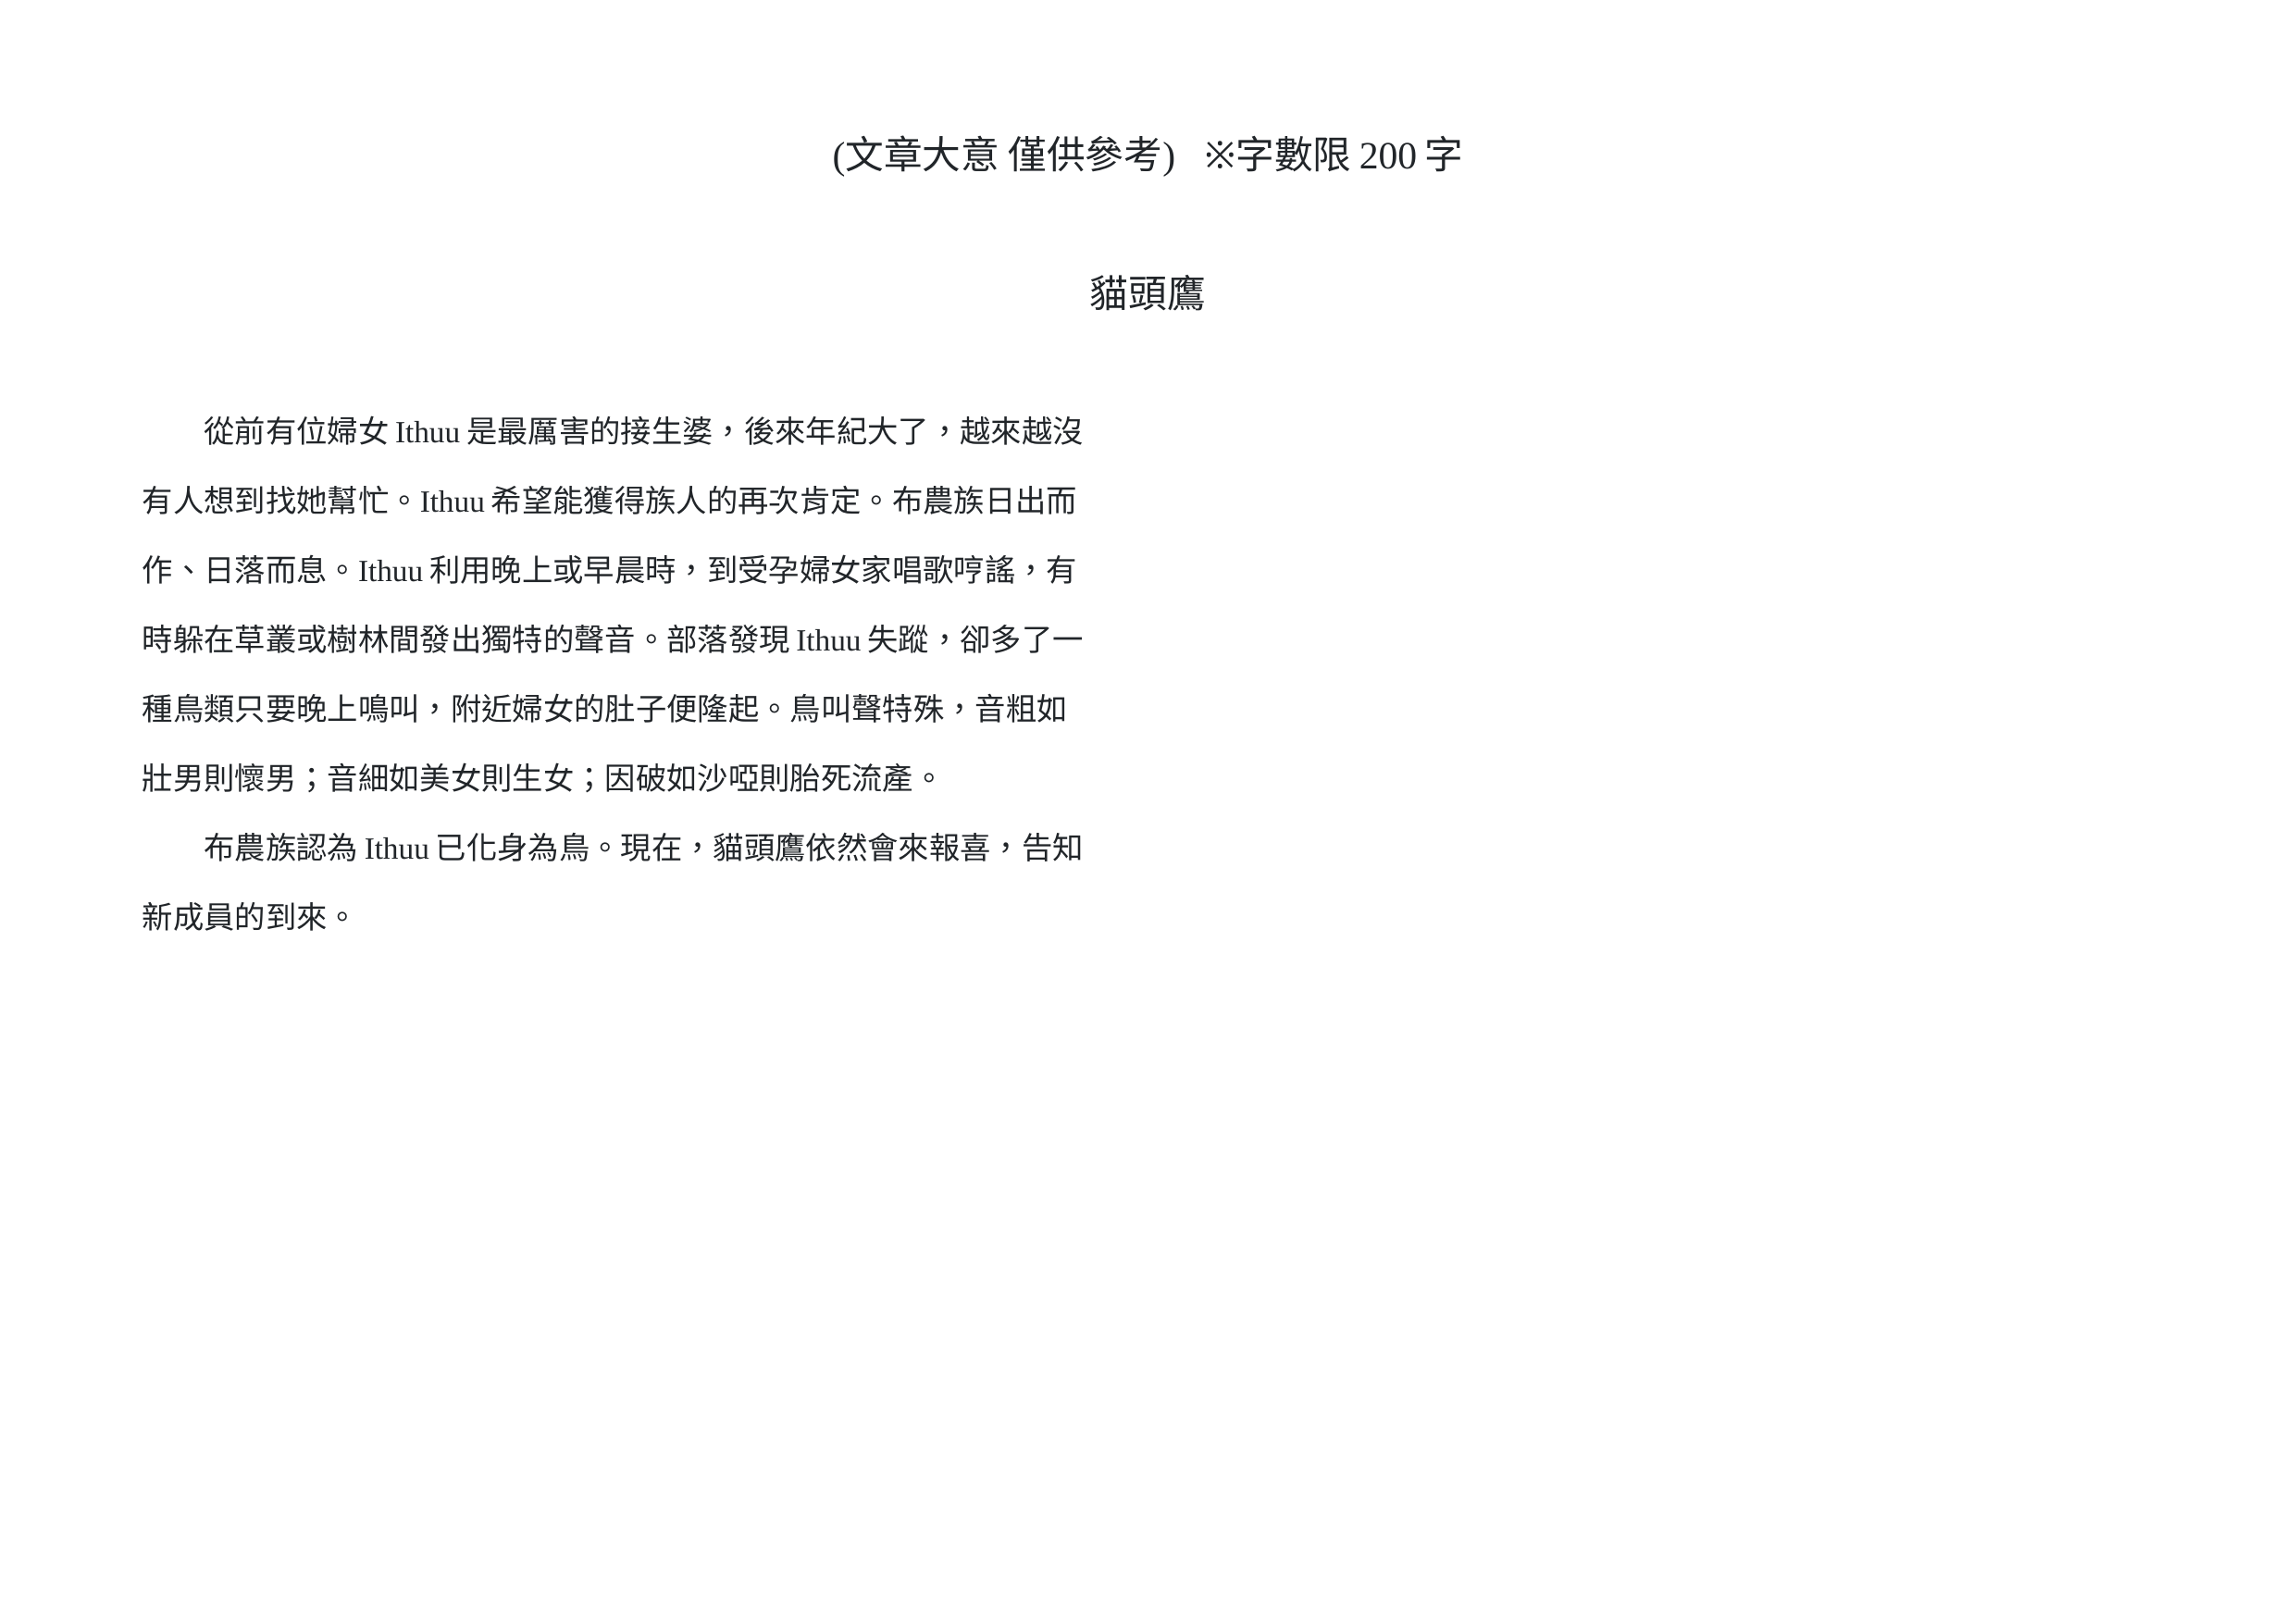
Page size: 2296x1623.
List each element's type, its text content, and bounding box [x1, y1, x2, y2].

text (文章大意 僅供參考) ※字數限200字 [142, 118, 2153, 187]
text 貓頭鷹 [142, 256, 2153, 326]
text 從前有位婦女Ithuu是最厲害的接生婆，後來年紀大了，越來越沒有人想到找她幫忙。Ithuu希望能獲得族人的再次肯定。布農族日出而作、日落而息。Ithuu利用晚上或早晨時，到受孕婦女家唱歌哼謠，有時躲在草叢或樹林間發出獨特的聲音。部落發現Ithuu失蹤，卻多了一種鳥類只要晚上鳴叫，附近婦女的肚子便隆起。鳥叫聲特殊，音粗如壯男則懷男；音細如美女則生女；因破如沙啞則胎死流產。 [142, 395, 1090, 812]
text 布農族認為Ithuu已化身為鳥。現在，貓頭鷹依然會來報喜，告知新成員的到來。 [142, 812, 1090, 950]
